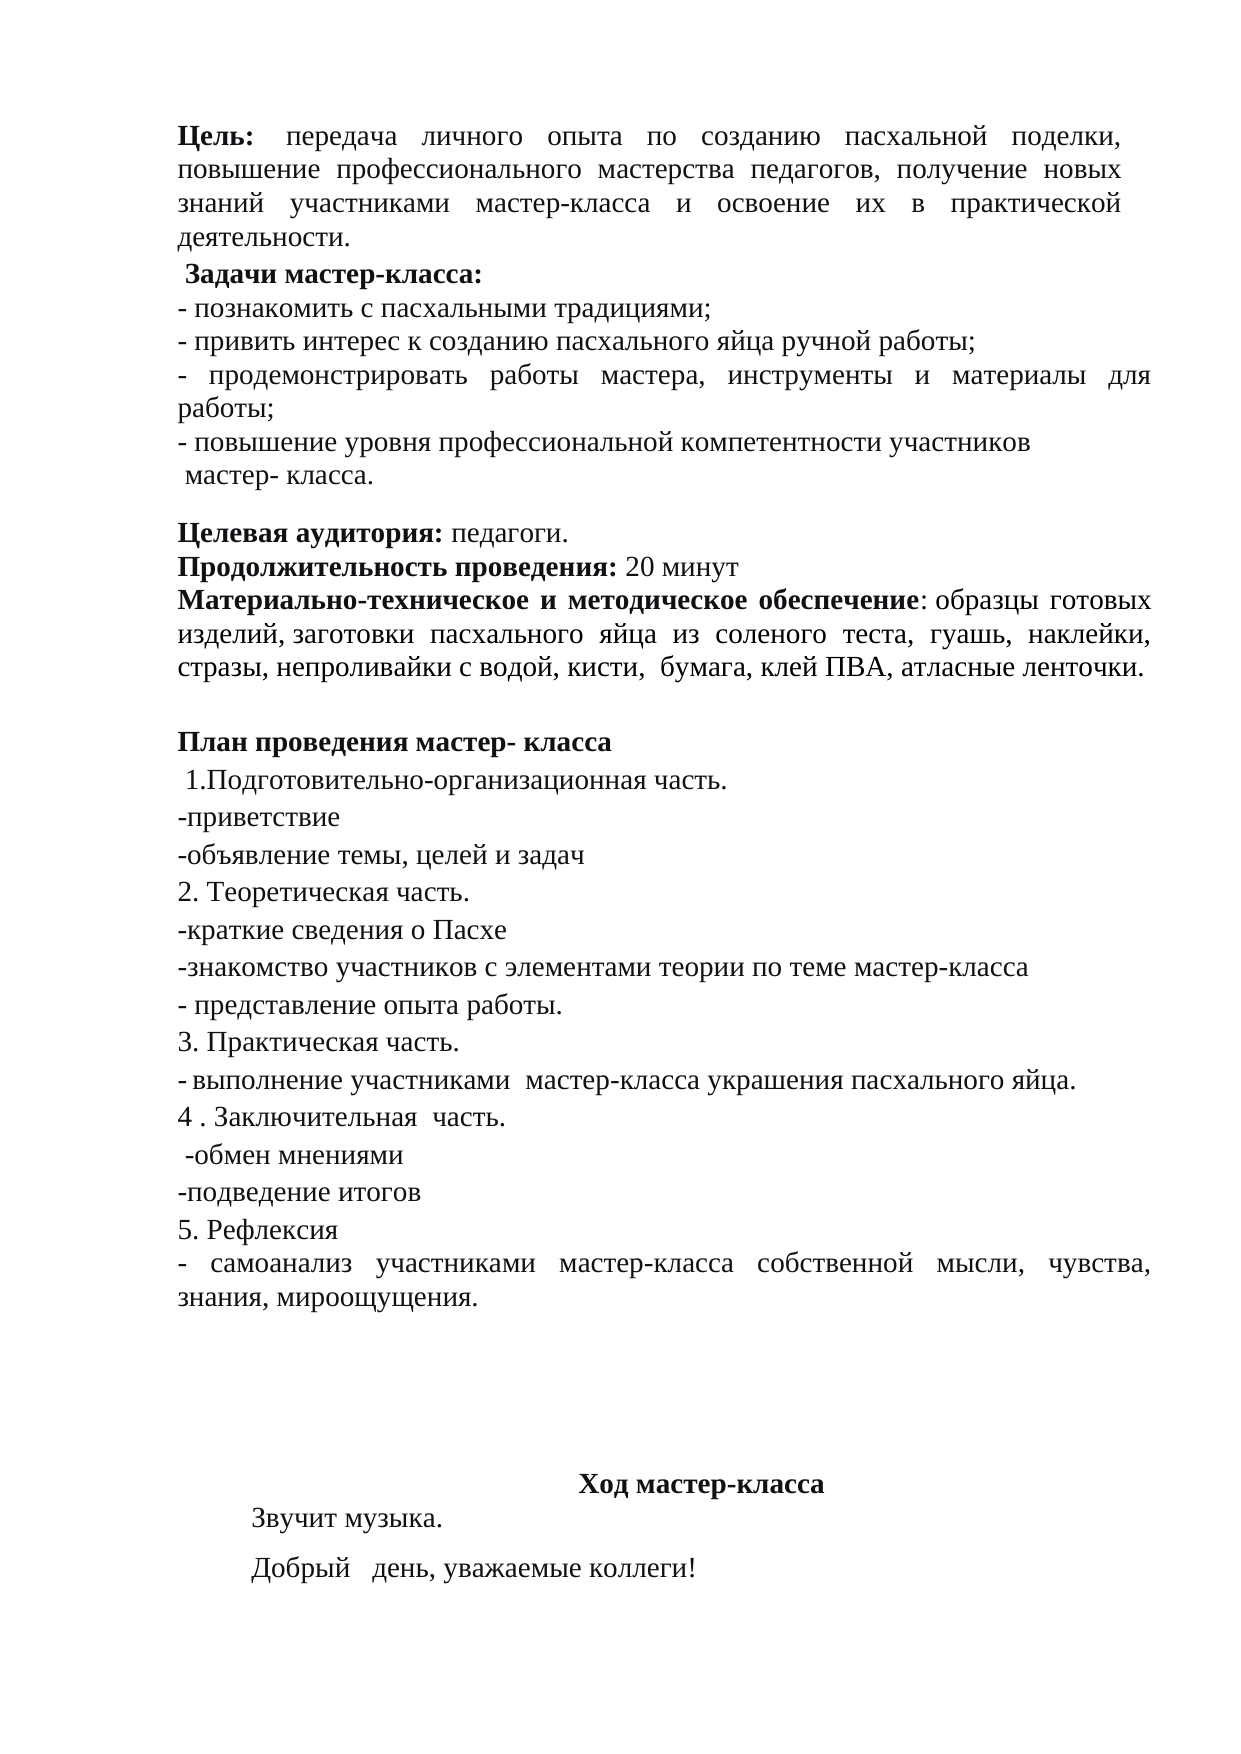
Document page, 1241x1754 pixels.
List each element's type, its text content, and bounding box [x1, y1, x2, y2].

text - продемонстрировать работы мастера, инструменты и материалы для работы; [177, 357, 1152, 424]
text -знакомство участников с элементами теории по теме мастер-класса [177, 946, 1152, 983]
text Ход мастер-класса [177, 1463, 1152, 1500]
text Материально-техническое и методическое обеспечение: образцы готовых изделий, заготовки пасхального яйца из соленого теста, гуашь, наклейки, стразы, непроливайки с водой, кисти, бумага, клей ПВА, атласные ленточки. [177, 582, 1152, 683]
text - выполнение участниками мастер-класса украшения пасхального яйца. [177, 1058, 1152, 1096]
text -обмен мнениями [177, 1133, 1152, 1171]
text Задачи мастер-класса: [177, 252, 1152, 290]
text План проведения мастер- класса [177, 721, 1152, 758]
text -подведение итогов [177, 1171, 1152, 1208]
text Звучит музыка. [177, 1500, 1152, 1534]
text Цель: передача личного опыта по созданию пасхальной поделки, повышение профессионального мастерства педагогов, получение новых знаний участниками мастер-класса и освоение их в практической деятельности. [177, 118, 1122, 252]
text 1.Подготовительно-организационная часть. [177, 758, 1152, 796]
text мастер- класса. [177, 457, 1152, 491]
text - привить интерес к созданию пасхального яйца ручной работы; [177, 323, 1152, 357]
text Добрый день, уважаемые коллеги! [177, 1550, 1152, 1584]
text -объявление темы, целей и задач [177, 833, 1152, 871]
text 4 . Заключительная часть. [177, 1096, 1152, 1133]
text - самоанализ участниками мастер-класса собственной мысли, чувства, знания, мироощущения. [177, 1246, 1152, 1313]
text - представление опыта работы. [177, 983, 1152, 1021]
text - познакомить с пасхальными традициями; [177, 290, 1152, 323]
text 2. Теоретическая часть. [177, 871, 1152, 908]
text -приветствие [177, 796, 1152, 833]
text 5. Рефлексия [177, 1208, 1152, 1246]
text Продолжительность проведения: 20 минут [177, 549, 1152, 582]
text -краткие сведения о Пасхе [177, 908, 1152, 946]
text Целевая аудитория: педагоги. [177, 515, 1152, 549]
text 3. Практическая часть. [177, 1021, 1152, 1058]
text - повышение уровня профессиональной компетентности участников [177, 424, 1152, 457]
